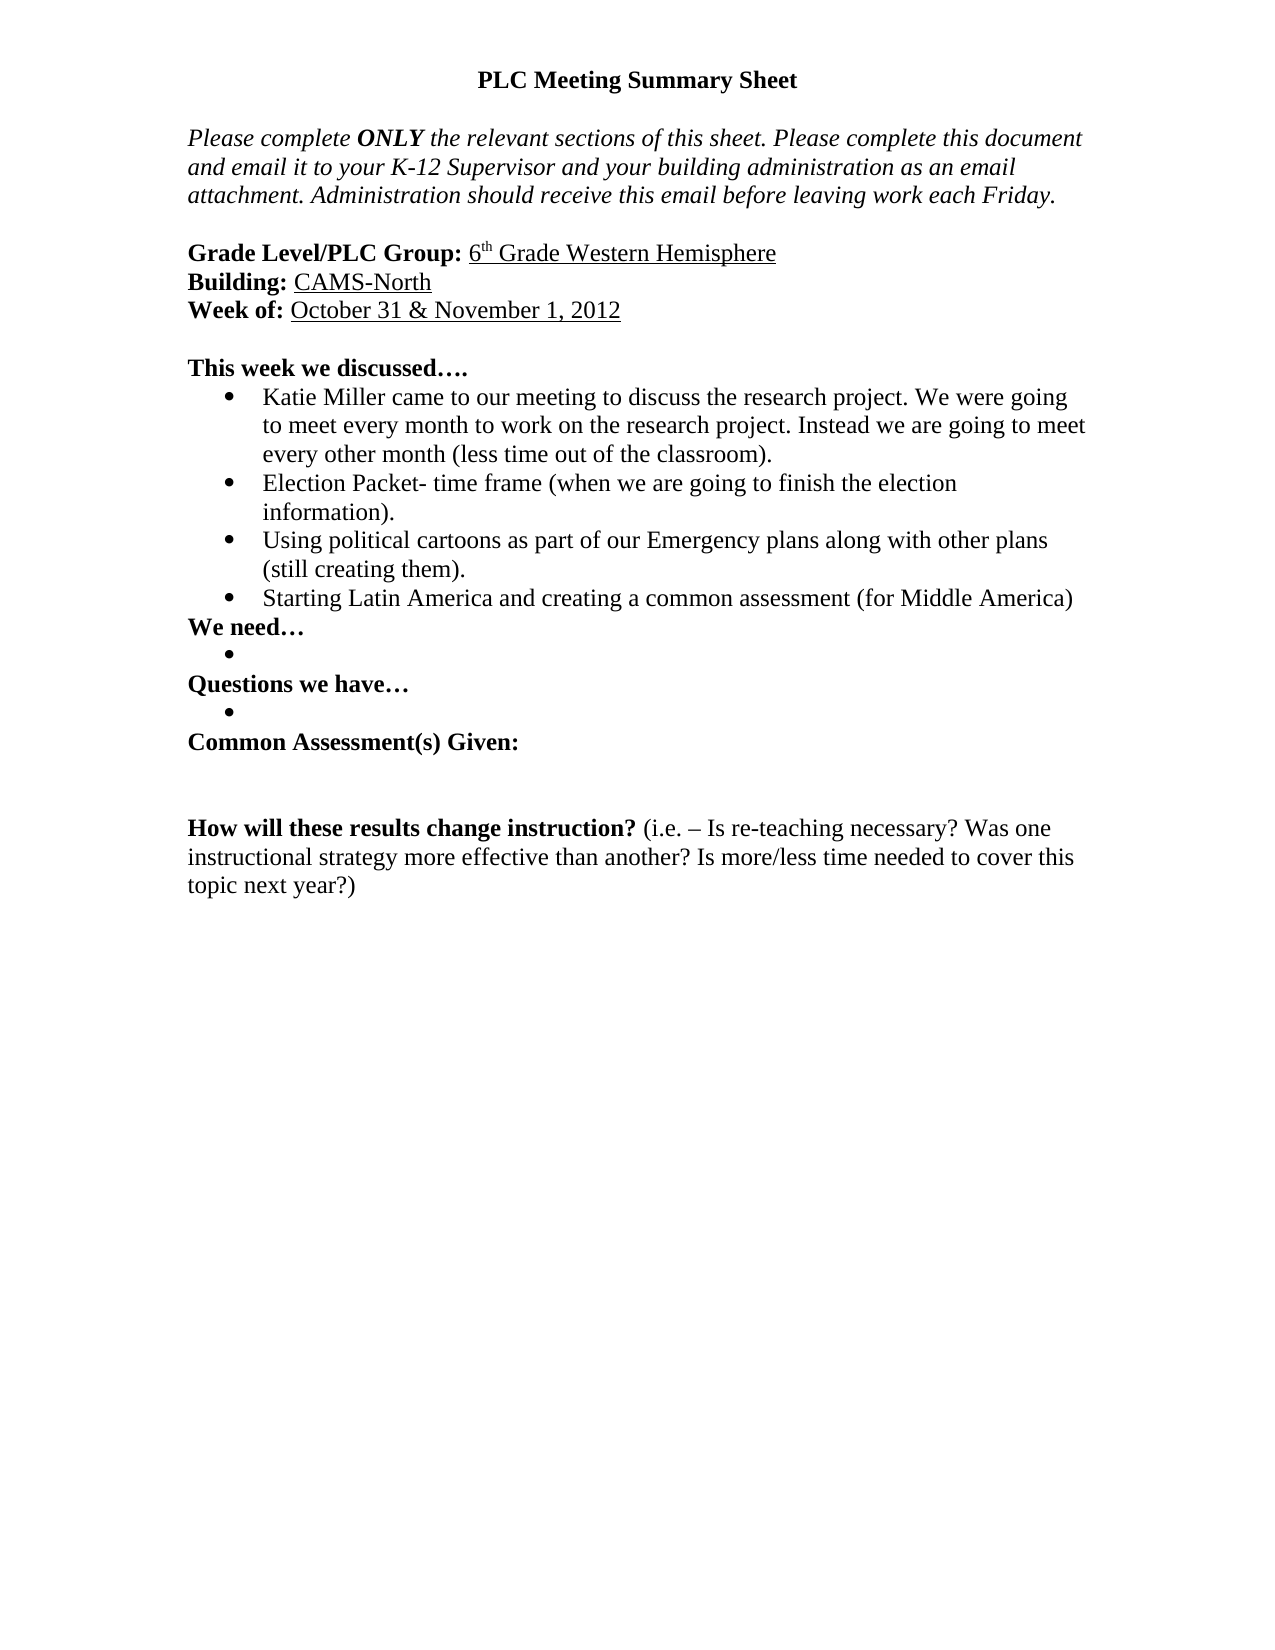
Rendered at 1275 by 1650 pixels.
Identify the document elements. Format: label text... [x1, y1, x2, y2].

list Election Packet- time frame (when we are going to finish the election information). [225, 468, 1087, 526]
text Week of: October 31 & November 1, 2012 [187, 296, 1087, 324]
title PLC Meeting Summary Sheet [187, 66, 1087, 94]
subtitle Grade Level/PLC Group: 6th Grade Western Hemisphere [187, 238, 1087, 267]
list Katie Miller came to our meeting to discuss the research project. We were going to meet every month to work on the research project. Instead we are going to meet every other month (less time out of the classroom). [225, 382, 1087, 468]
subtitle Building: CAMS-North [187, 267, 1087, 296]
text Questions we have… [187, 669, 1087, 698]
text How will these results change instruction? (i.e. – Is re-teaching necessary? Was one instructional strategy more effective than another? Is more/less time needed to cover this topic next year?) [187, 813, 1087, 899]
text Common Assessment(s) Given: [187, 727, 1087, 756]
list Using political cartoons as part of our Emergency plans along with other plans (still creating them). [225, 526, 1087, 583]
subtitle We need… [187, 612, 1087, 641]
list Starting Latin America and creating a common assessment (for Middle America) [225, 583, 1087, 612]
text Please complete ONLY the relevant sections of this sheet. Please complete this document and email it to your K-12 Supervisor and your building administration as an email attachment. Administration should receive this email before leaving work each Friday. [187, 123, 1087, 209]
text This week we discussed…. [187, 353, 1087, 382]
